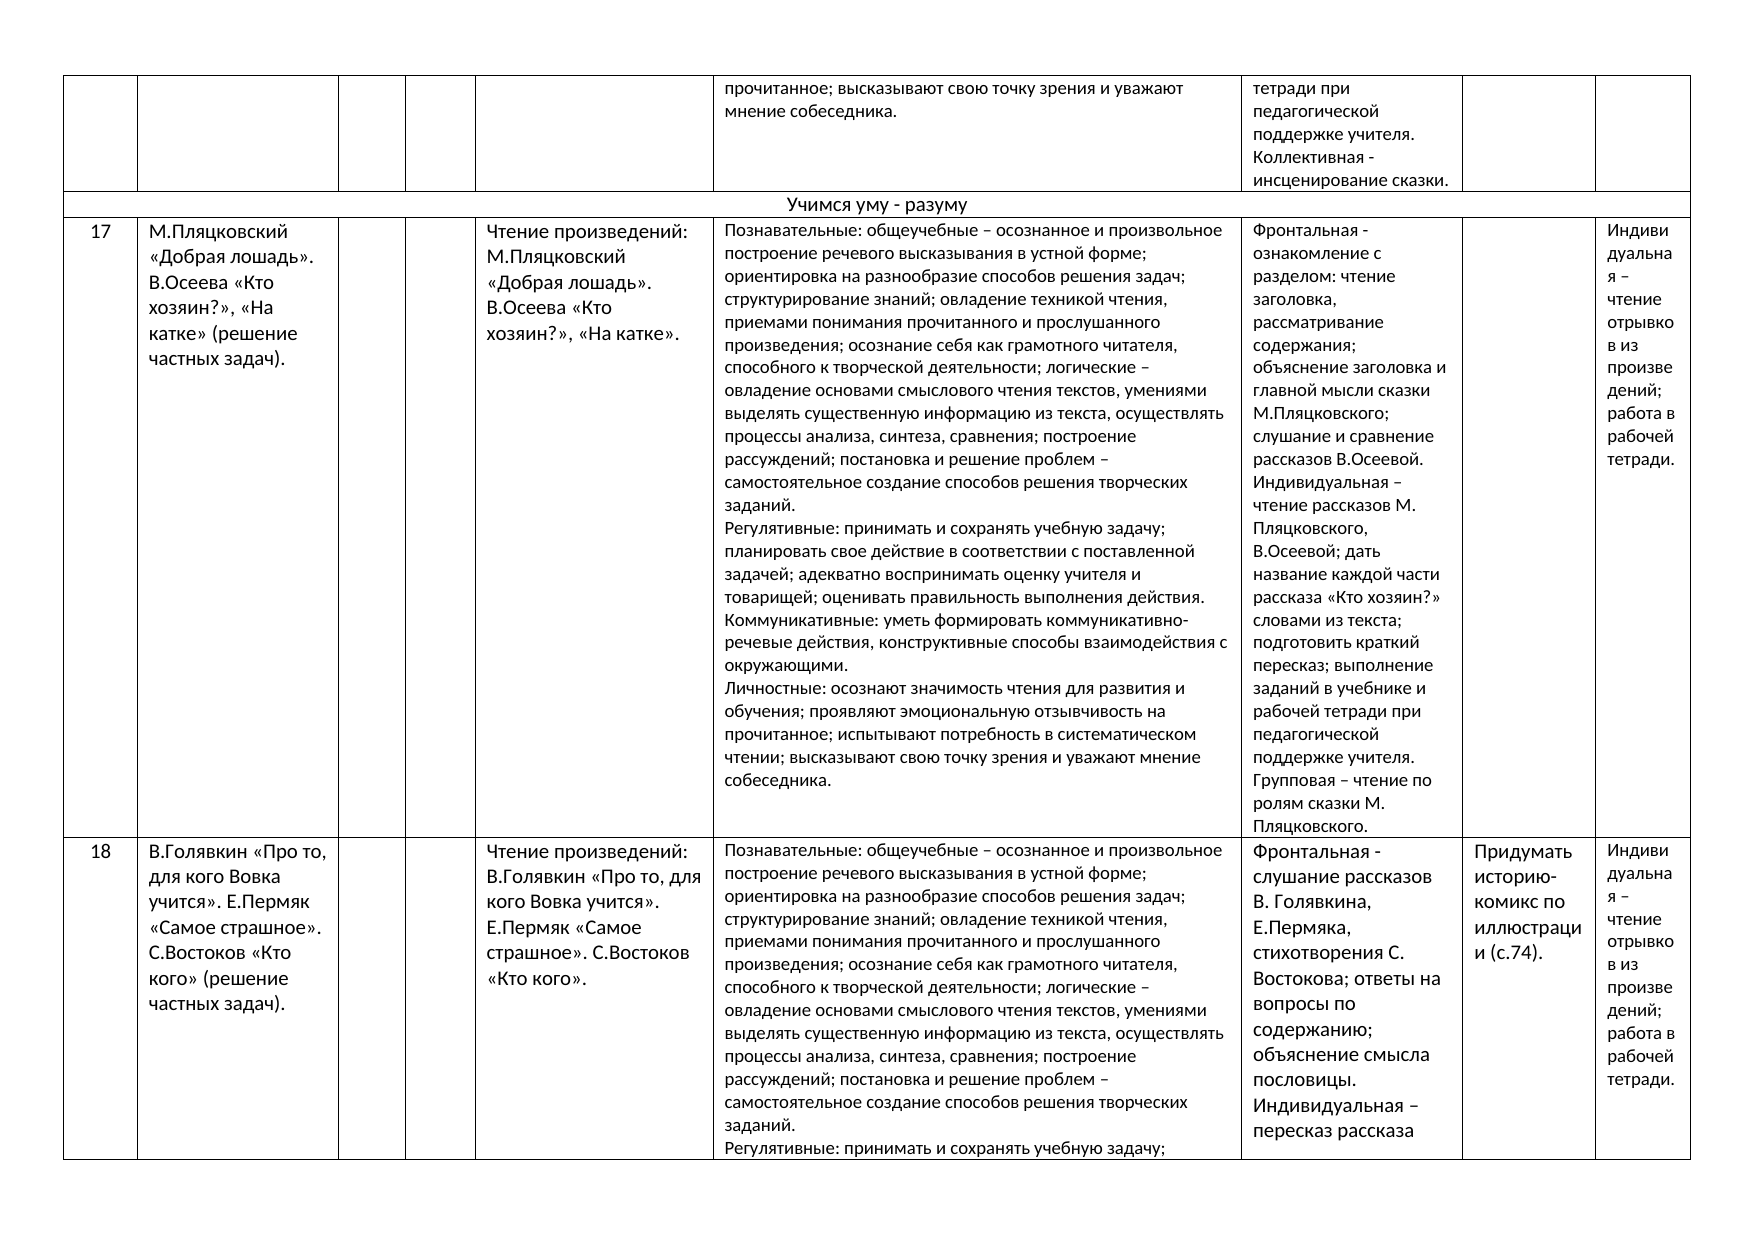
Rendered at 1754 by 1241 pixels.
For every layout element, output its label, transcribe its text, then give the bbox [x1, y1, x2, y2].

table_cell [339, 218, 405, 837]
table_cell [1596, 76, 1690, 191]
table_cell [476, 76, 713, 191]
table_cell [339, 76, 405, 191]
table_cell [138, 76, 338, 191]
table_cell Чтение произведений: М.Пляцковский «Добрая лошадь». В.Осеева «Кто хозяин?», «На катке». [476, 218, 713, 837]
table_cell [406, 218, 475, 837]
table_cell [714, 76, 1241, 191]
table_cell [714, 838, 1241, 1159]
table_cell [1596, 838, 1690, 1159]
table_cell Фронтальная - ознакомление с разделом: чтение заголовка, рассматривание содержания; объяснение заголовка и главной мысли сказки М.Пляцковского; слушание и сравнение рассказов В.Осеевой. Индивидуальная – чтение рассказов М. Пляцковского, В.Осеевой; дать название каждой части рассказа «Кто хозяин?» словами из текста; подготовить краткий пересказ; выполнение заданий в учебнике и рабочей тетради при педагогической поддержке учителя. Групповая – чтение по ролям сказки М. Пляцковского. [1242, 218, 1462, 837]
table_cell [1463, 76, 1595, 191]
table_cell [1463, 218, 1595, 837]
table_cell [1463, 838, 1595, 1159]
table_cell 17 [64, 218, 137, 837]
table_cell 18 [64, 838, 137, 1159]
table_cell М.Пляцковский «Добрая лошадь». В.Осеева «Кто хозяин?», «На катке» (решение частных задач). [138, 218, 338, 837]
table_cell [406, 838, 475, 1159]
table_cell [1242, 838, 1462, 1159]
table_cell [406, 76, 475, 191]
table_cell 16 [64, 76, 137, 191]
table_cell Индивидуальная – чтение отрывков из произведений; работа в рабочей тетради. [1596, 218, 1690, 837]
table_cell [476, 838, 713, 1159]
table_cell Учимся уму - разуму [64, 192, 1690, 217]
table_cell [339, 838, 405, 1159]
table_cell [1242, 76, 1462, 191]
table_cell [138, 838, 338, 1159]
